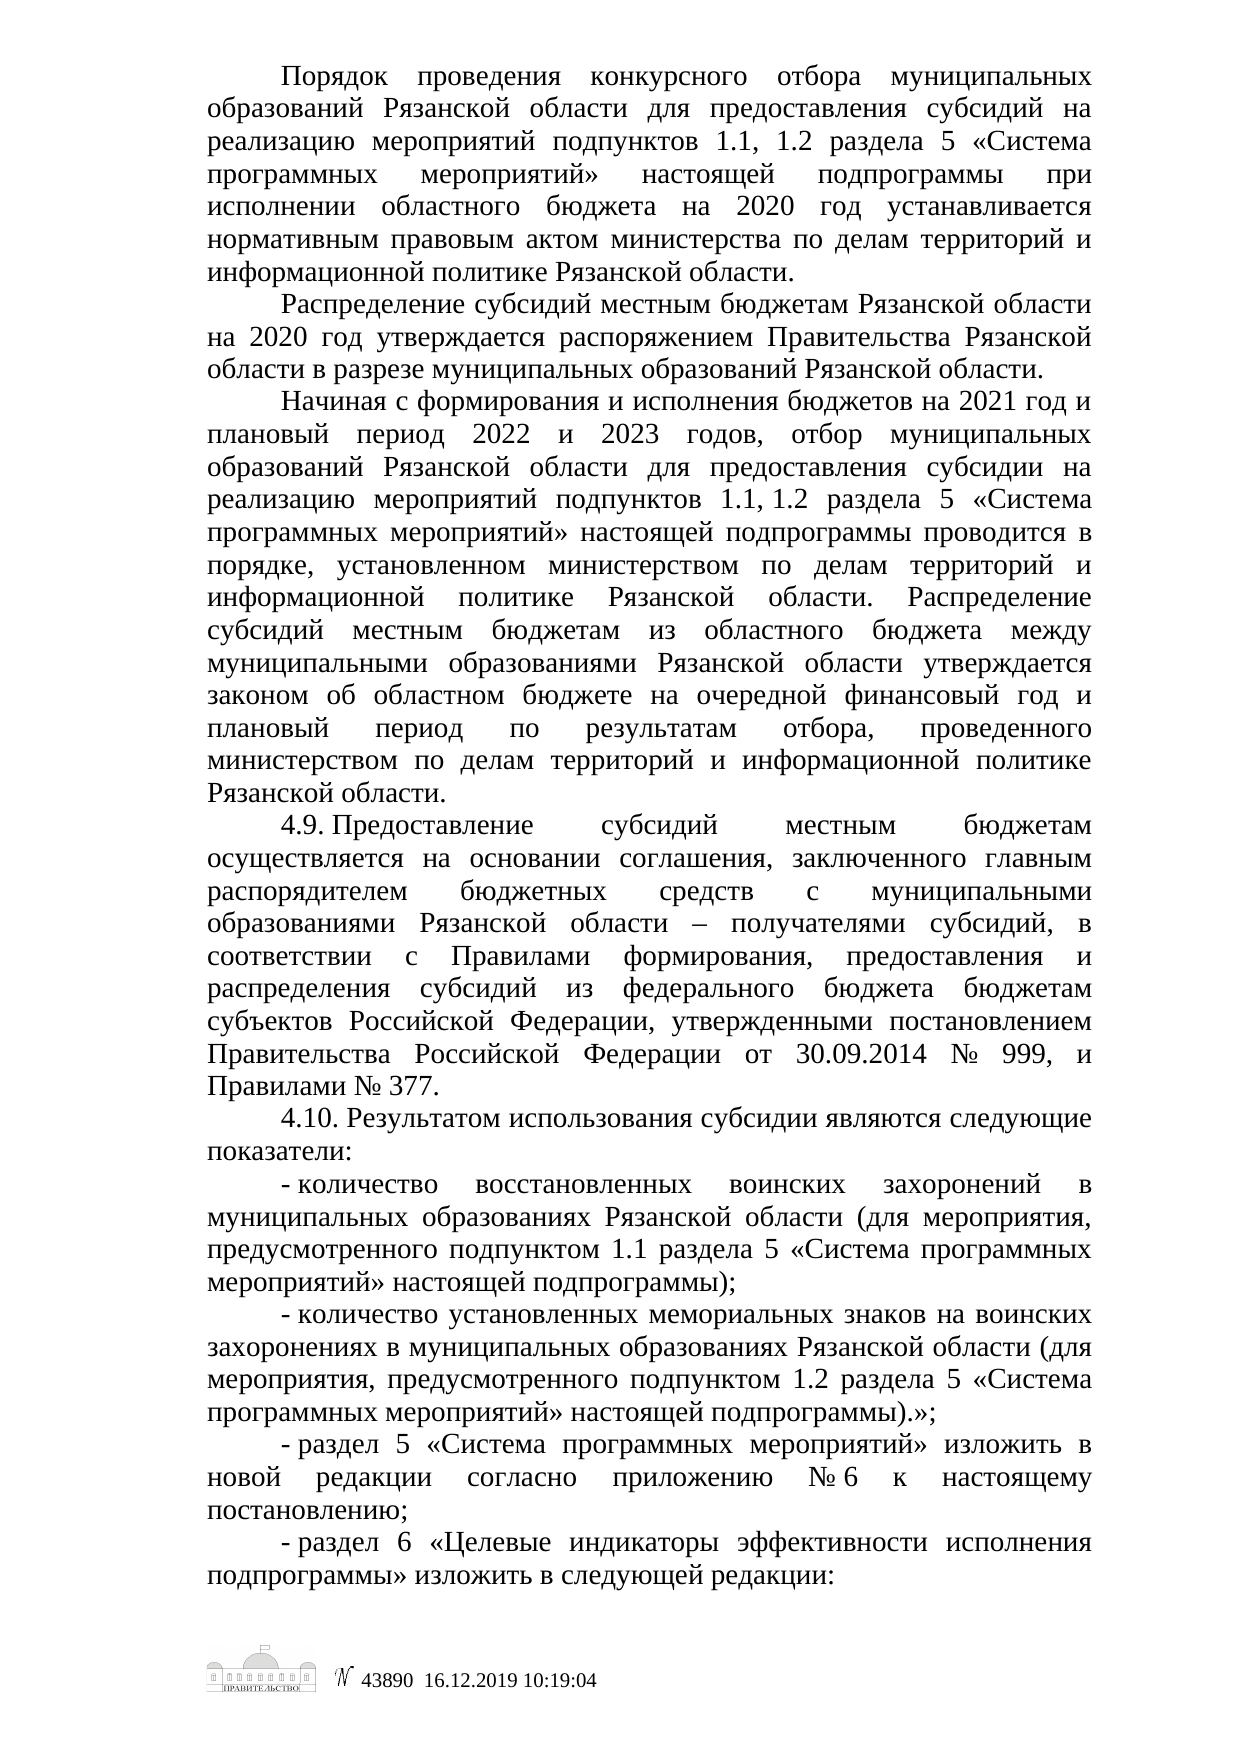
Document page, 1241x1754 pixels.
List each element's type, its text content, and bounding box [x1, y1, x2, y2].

text 4.9. Предоставление субсидий местным бюджетам осуществляется на основании соглашения, заключенного главным распорядителем бюджетных средств с муниципальными образованиями Рязанской области – получателями субсидий, в соответствии с Правилами формирования, предоставления и распределения субсидий из федерального бюджета бюджетам субъектов Российской Федерации, утвержденными постановлением Правительства Российской Федерации от 30.09.2014 № 999, и Правилами № 377. [207, 809, 1093, 1102]
picture [330, 1663, 358, 1688]
text 4.10. Результатом использования субсидии являются следующие показатели: [207, 1102, 1093, 1167]
text - количество установленных мемориальных знаков на воинских захоронениях в муниципальных образованиях Рязанской области (для мероприятия, предусмотренного подпунктом 1.2 раздела 5 «Система программных мероприятий» настоящей подпрограммы).»; [207, 1297, 1093, 1428]
picture [206, 1645, 316, 1692]
text Начиная с формирования и исполнения бюджетов на 2021 год и плановый период 2022 и 2023 годов, отбор муниципальных образований Рязанской области для предоставления субсидии на реализацию мероприятий подпунктов 1.1, 1.2 раздела 5 «Система программных мероприятий» настоящей подпрограммы проводится в порядке, установленном министерством по делам территорий и информационной политике Рязанской области. Распределение субсидий местным бюджетам из областного бюджета между муниципальными образованиями Рязанской области утверждается законом об областном бюджете на очередной финансовый год и плановый период по результатам отбора, проведенного министерством по делам территорий и информационной политике Рязанской области. [207, 385, 1093, 809]
text - раздел 6 «Целевые индикаторы эффективности исполнения подпрограммы» изложить в следующей редакции: [207, 1525, 1093, 1591]
text Порядок проведения конкурсного отбора муниципальных образований Рязанской области для предоставления субсидий на реализацию мероприятий подпунктов 1.1, 1.2 раздела 5 «Система программных мероприятий» настоящей подпрограммы при исполнении областного бюджета на 2020 год устанавливается нормативным правовым актом министерства по делам территорий и информационной политике Рязанской области. [207, 59, 1093, 287]
text - количество восстановленных воинских захоронений в муниципальных образованиях Рязанской области (для мероприятия, предусмотренного подпунктом 1.1 раздела 5 «Система программных мероприятий» настоящей подпрограммы); [207, 1167, 1093, 1297]
text - раздел 5 «Система программных мероприятий» изложить в новой редакции согласно приложению № 6 к настоящему постановлению; [207, 1428, 1093, 1525]
text Распределение субсидий местным бюджетам Рязанской области на 2020 год утверждается распоряжением Правительства Рязанской области в разрезе муниципальных образований Рязанской области. [207, 287, 1093, 385]
